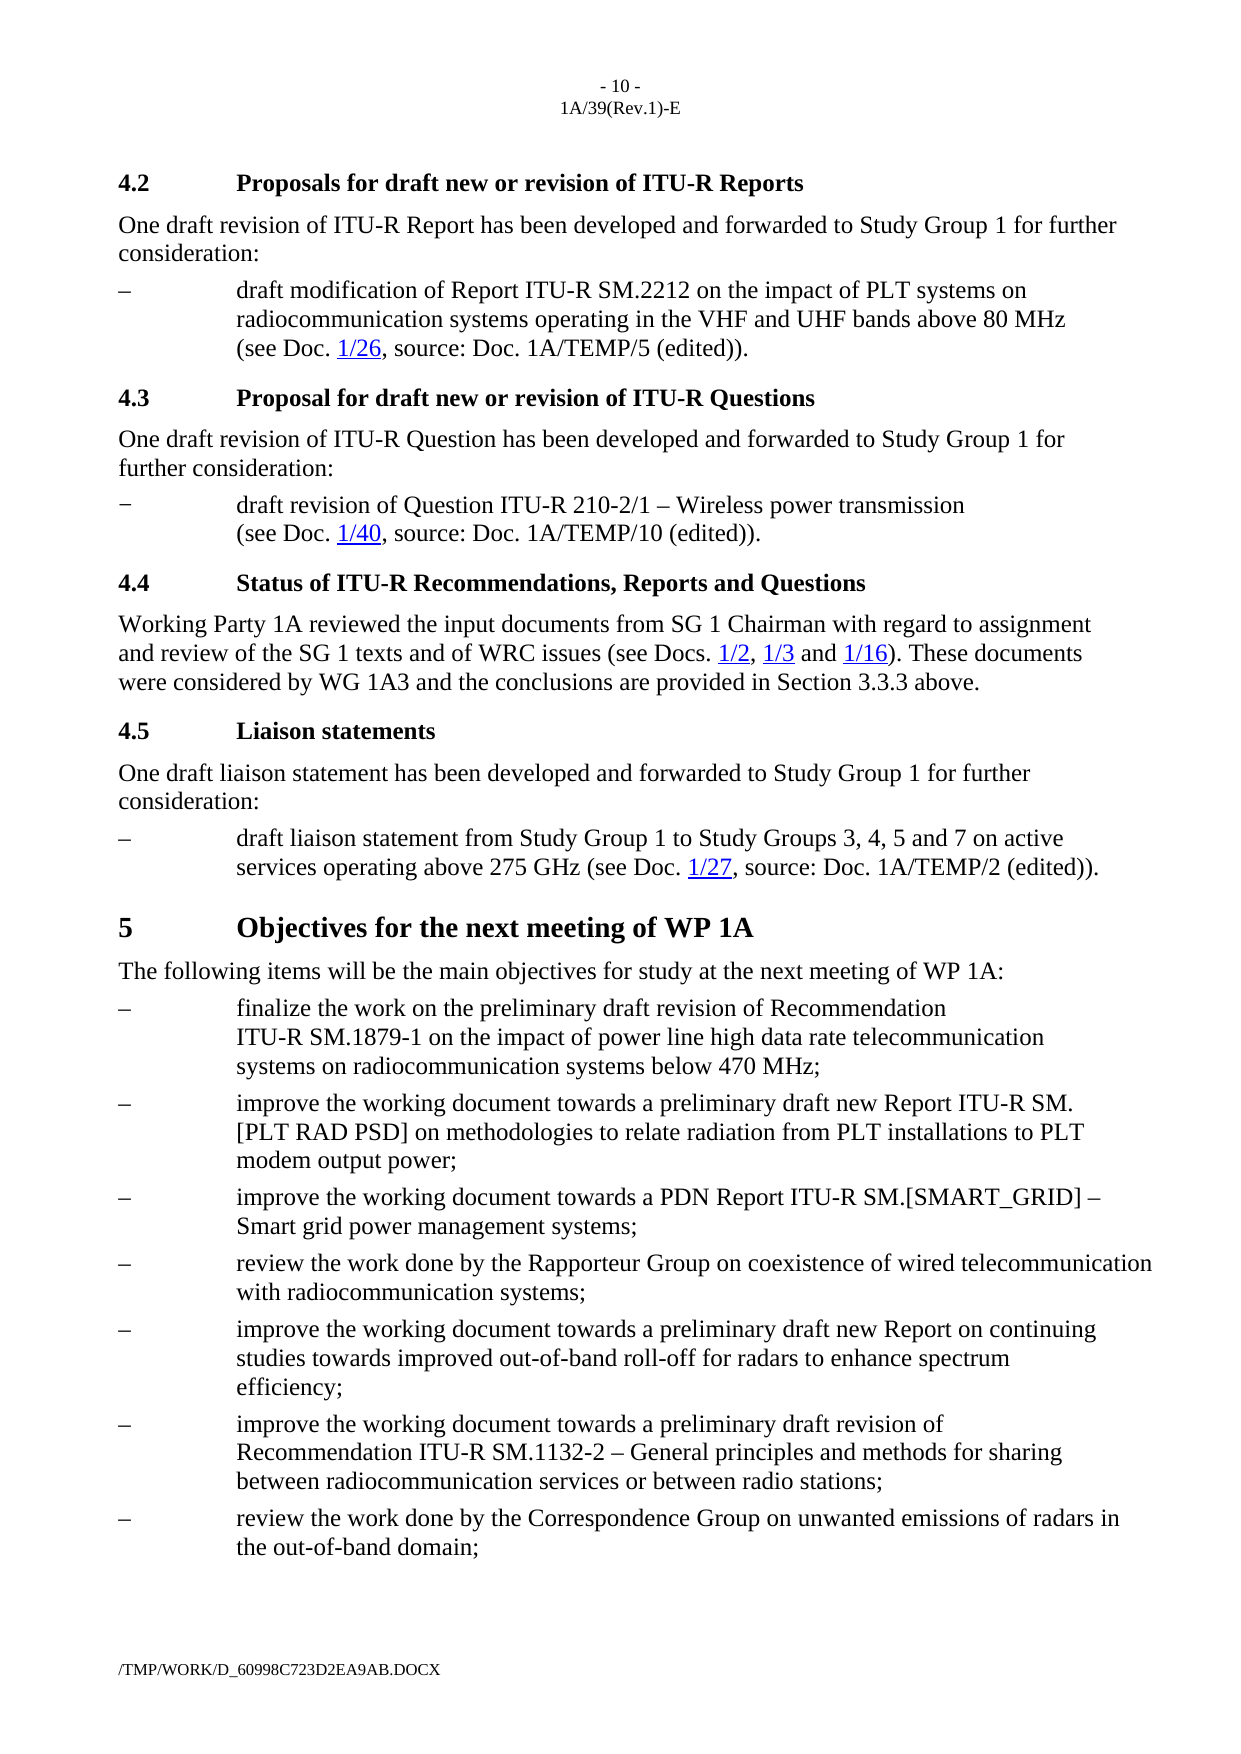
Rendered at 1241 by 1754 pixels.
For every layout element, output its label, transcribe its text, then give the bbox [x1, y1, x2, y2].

text One draft liaison statement has been developed and forwarded to Study Group 1 for further consideration: [118, 758, 1122, 815]
text – improve the working document towards a preliminary draft new Report ITU-R SM.[PLT RAD PSD] on methodologies to relate radiation from PLT installations to PLT modem output power; [118, 1088, 1122, 1174]
text – finalize the work on the preliminary draft revision of Recommendation ITU-R SM.1879-1 on the impact of power line high data rate telecommunication systems on radiocommunication systems below 470 MHz; [118, 993, 1122, 1079]
subtitle 5 Objectives for the next meeting of WP 1A [118, 910, 1122, 944]
text – improve the working document towards a PDN Report ITU-R SM.[SMART_GRID] – Smart grid power management systems; [118, 1182, 1122, 1240]
text – improve the working document towards a preliminary draft revision of Recommendation ITU-R SM.1132-2 – General principles and methods for sharing between radiocommunication services or between radio stations; [118, 1409, 1122, 1495]
subtitle 4.4 Status of ITU-R Recommendations, Reports and Questions [118, 568, 1122, 597]
text Working Party 1A reviewed the input documents from SG 1 Chairman with regard to assignment and review of the SG 1 texts and of WRC issues (see Docs. 1/2, 1/3 and 1/16). These documents were considered by WG 1A3 and the conclusions are provided in Section 3.3.3 above. [118, 609, 1122, 696]
text – review the work done by the Rapporteur Group on coexistence of wired telecommunication with radiocommunication systems; [118, 1248, 1166, 1306]
subtitle 4.2 Proposals for draft new or revision of ITU-R Reports [118, 168, 1122, 197]
text One draft revision of ITU-R Report has been developed and forwarded to Study Group 1 for further consideration: [118, 210, 1122, 267]
text The following items will be the main objectives for study at the next meeting of WP 1A: [118, 956, 1122, 985]
text One draft revision of ITU-R Question has been developed and forwarded to Study Group 1 for further consideration: [118, 424, 1122, 481]
subtitle 4.3 Proposal for draft new or revision of ITU-R Questions [118, 383, 1122, 411]
text – review the work done by the Correspondence Group on unwanted emissions of radars in the out-of-band domain; [118, 1503, 1122, 1561]
text – improve the working document towards a preliminary draft new Report on continuing studies towards improved out-of-band roll-off for radars to enhance spectrum efficiency; [118, 1314, 1122, 1400]
subtitle 4.5 Liaison statements [118, 716, 1122, 745]
list draft revision of Question ITU-R 210-2/1 – Wireless power transmission (see Doc. 1/40, source: Doc. 1A/TEMP/10 (edited)). [118, 490, 1137, 547]
text – draft liaison statement from Study Group 1 to Study Groups 3, 4, 5 and 7 on active services operating above 275 GHz (see Doc. 1/27, source: Doc. 1A/TEMP/2 (edited)). [118, 823, 1122, 881]
text – draft modification of Report ITU-R SM.2212 on the impact of PLT systems on radiocommunication systems operating in the VHF and UHF bands above 80 MHz (see Doc. 1/26, source: Doc. 1A/TEMP/5 (edited)). [118, 276, 1122, 362]
